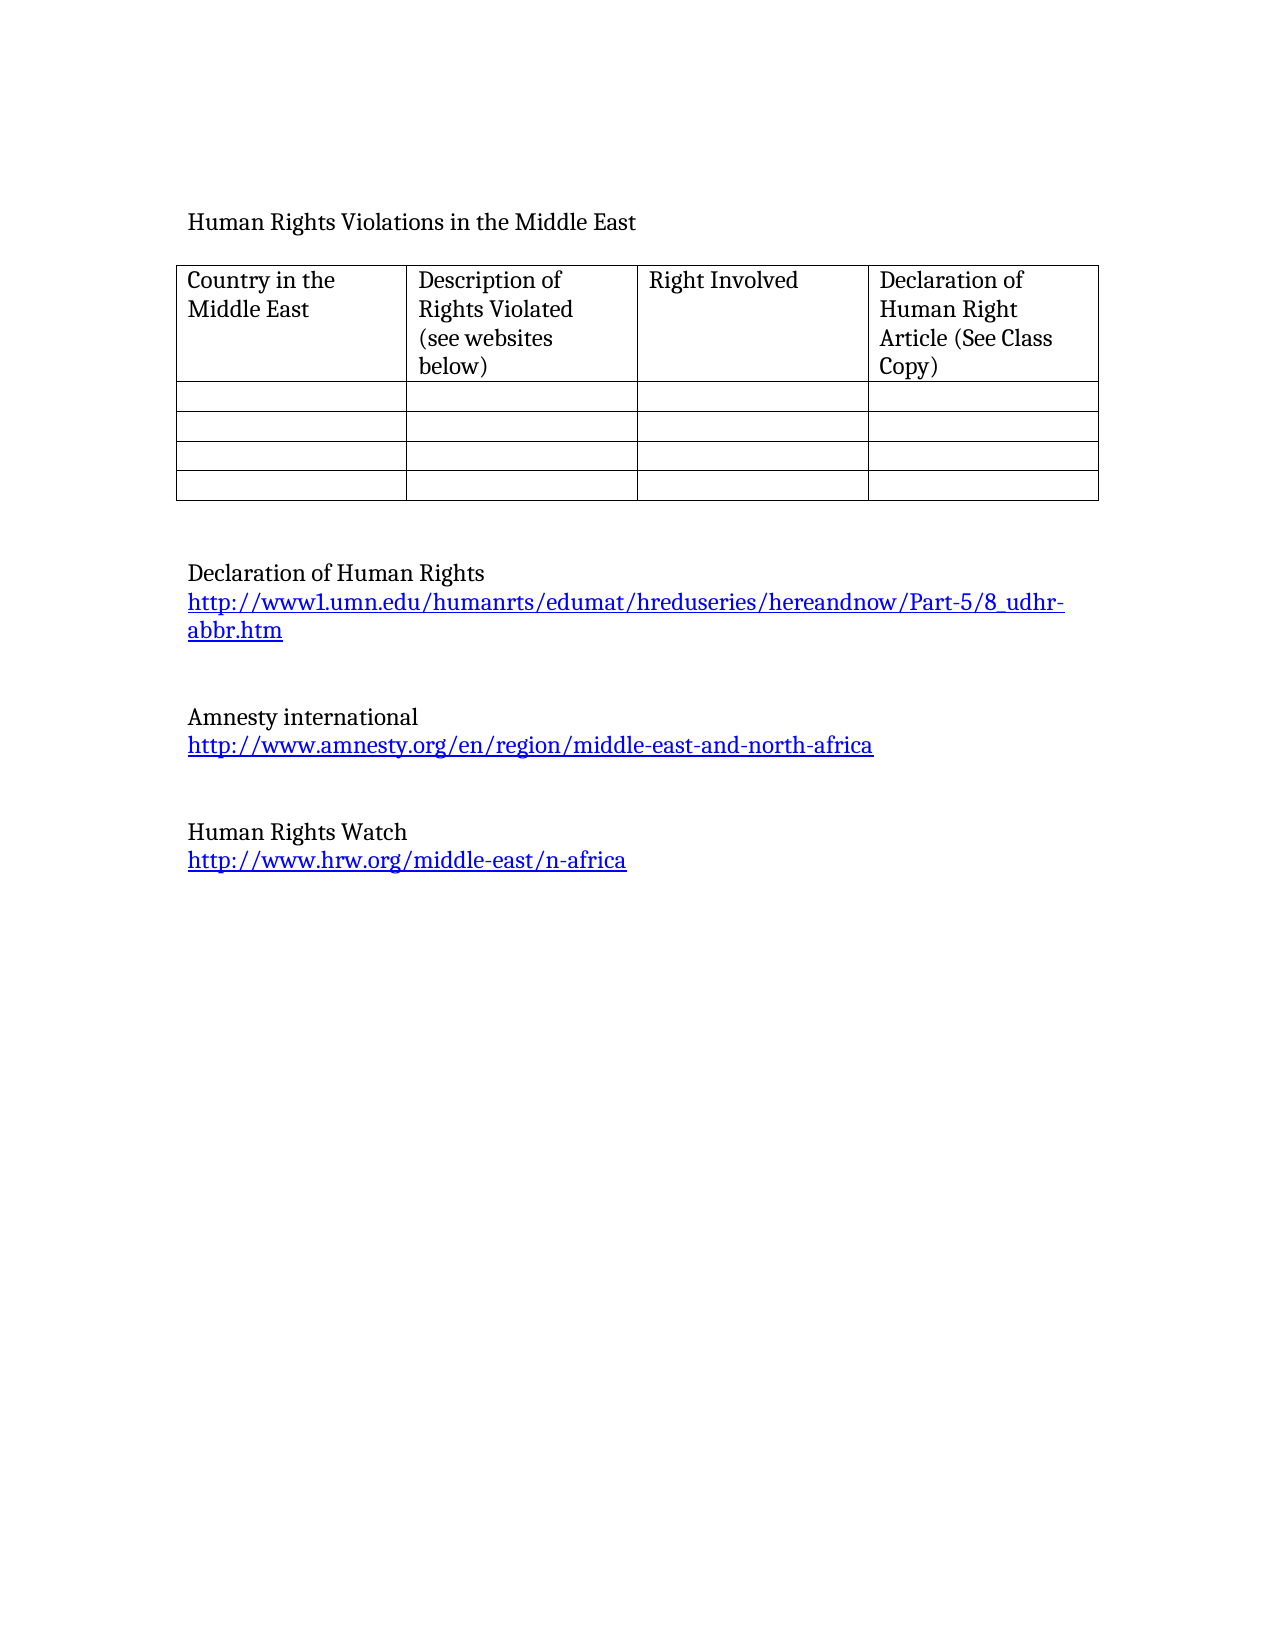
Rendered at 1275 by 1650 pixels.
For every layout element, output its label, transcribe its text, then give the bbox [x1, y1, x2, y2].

table_cell [177, 442, 406, 470]
table_cell [407, 382, 637, 411]
table_cell [638, 412, 868, 441]
table_cell [407, 471, 637, 500]
table_header Description of Rights Violated (see websites below) [407, 266, 637, 381]
text http://www.amnesty.org/en/region/middle-east-and-north-africa [187, 731, 1087, 760]
table_cell [869, 382, 1098, 411]
table_cell [407, 412, 637, 441]
table_header Right Involved [638, 266, 868, 381]
text Human Rights Violations in the Middle East [187, 207, 1087, 236]
text http://www.hrw.org/middle-east/n-africa [187, 846, 1087, 875]
text Human Rights Watch [187, 817, 1087, 846]
table_cell [407, 442, 637, 470]
table_header Declaration of Human Right Article (See Class Copy) [869, 266, 1098, 381]
text Amnesty international [187, 702, 1087, 731]
table_cell [638, 471, 868, 500]
table_cell [869, 412, 1098, 441]
table_cell [638, 382, 868, 411]
table_cell [177, 471, 406, 500]
table_cell [869, 471, 1098, 500]
table_cell [869, 442, 1098, 470]
text Declaration of Human Rights [187, 559, 1087, 587]
table_cell [177, 382, 406, 411]
table_cell [177, 412, 406, 441]
text http://www1.umn.edu/humanrts/edumat/hreduseries/hereandnow/Part-5/8_udhr-abbr.htm [187, 587, 1087, 645]
table_header Country in the Middle East [177, 266, 406, 381]
table_cell [638, 442, 868, 470]
